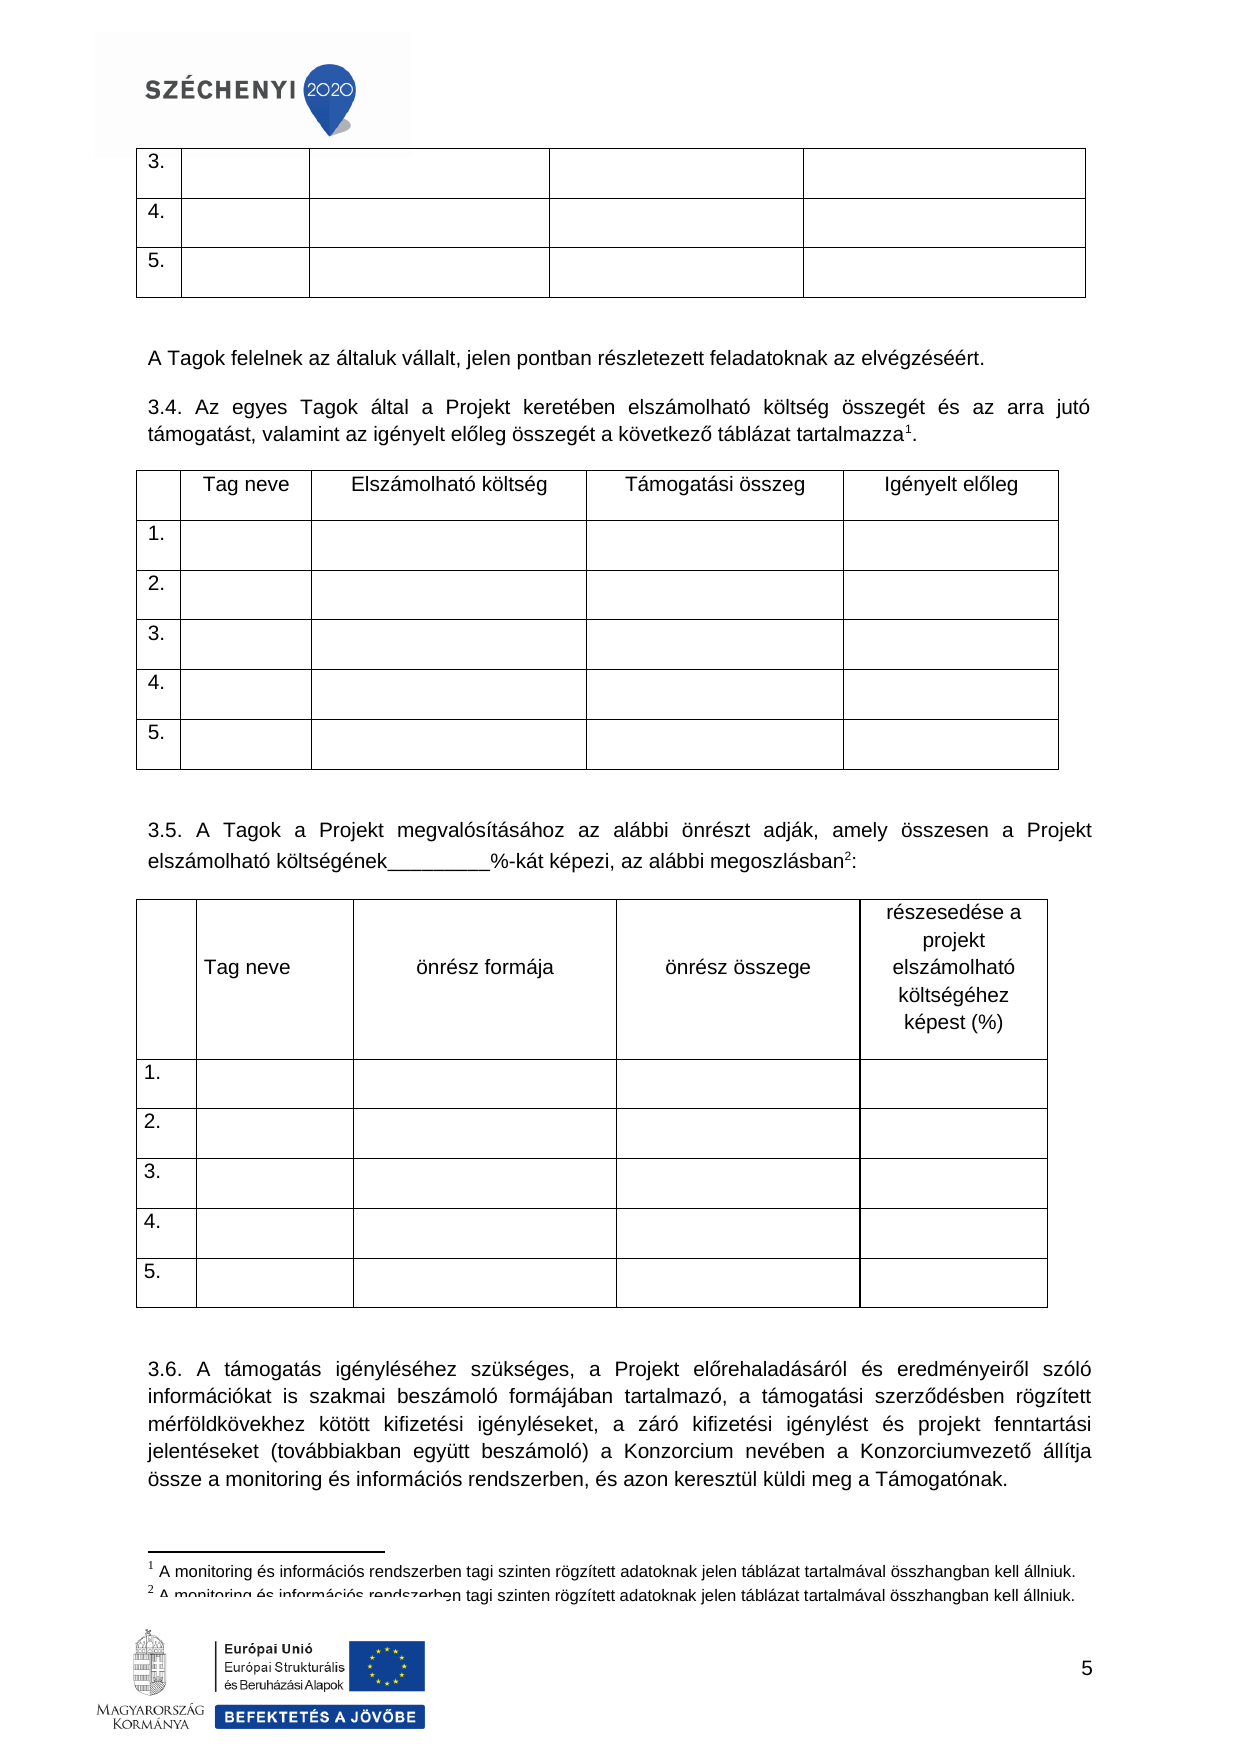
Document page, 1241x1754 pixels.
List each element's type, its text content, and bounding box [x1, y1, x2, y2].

table_cell [182, 149, 309, 197]
table_header Tag neve [197, 900, 353, 1059]
table_cell [587, 571, 843, 619]
table_header önrész formája [354, 900, 616, 1059]
table_cell [617, 1209, 859, 1257]
table_cell [182, 199, 309, 247]
table_cell [310, 199, 549, 247]
table_cell 1. [137, 521, 180, 570]
table_cell [587, 720, 843, 768]
table_header Tag neve [181, 471, 311, 520]
table_cell [550, 149, 803, 197]
table_cell [181, 571, 311, 619]
table_cell [587, 521, 843, 570]
table_cell 5. [137, 720, 180, 768]
table_cell [312, 670, 586, 719]
table_cell [550, 199, 803, 247]
table_cell 2. [137, 571, 180, 619]
table_cell [861, 1109, 1047, 1158]
table_cell [312, 571, 586, 619]
table_cell [550, 248, 803, 297]
table_cell 5. [137, 248, 181, 297]
table_cell [617, 1159, 859, 1208]
table_header Elszámolható költség [312, 471, 586, 520]
text 3.6. A támogatás igényléséhez szükséges, a Projekt előrehaladásáról és eredményeiről szóló információkat is szakmai beszámoló formájában tartalmazó, a támogatási szerződésben rögzített mérföldkövekhez kötött kifizetési igényléseket, a záró kifizetési igénylést és projekt fenntartási jelentéseket (továbbiakban együtt beszámoló) a Konzorcium nevében a Konzorciumvezető állítja össze a monitoring és információs rendszerben, és azon keresztül küldi meg a Támogatónak. [148, 1356, 1092, 1490]
table_cell 5. [137, 1259, 196, 1307]
table_cell [844, 720, 1058, 768]
table_cell [312, 620, 586, 669]
table_header Támogatási összeg [587, 471, 843, 520]
table_cell [310, 149, 549, 197]
table_header részesedése a projekt elszámolható költségéhez képest (%) [861, 900, 1047, 1059]
table_cell [181, 521, 311, 570]
table_cell [181, 620, 311, 669]
text 3.4. Az egyes Tagok által a Projekt keretében elszámolható költség összegét és az arra jutó támogatást, valamint az igényelt előleg összegét a következő táblázat tartalmazza. [148, 394, 1092, 446]
table_cell [844, 670, 1058, 719]
table_cell [354, 1109, 616, 1158]
table_cell [844, 620, 1058, 669]
picture [95, 32, 411, 157]
table_cell 3. [137, 149, 181, 197]
table_cell [804, 248, 1085, 297]
table_cell 3. [137, 1159, 196, 1208]
table_cell 1. [137, 1060, 196, 1108]
table_cell [197, 1159, 353, 1208]
table_cell [354, 1209, 616, 1257]
table_cell [861, 1209, 1047, 1257]
table_cell [617, 1060, 859, 1108]
table_cell [354, 1060, 616, 1108]
table_cell [804, 199, 1085, 247]
table_cell [181, 720, 311, 768]
table_cell [844, 571, 1058, 619]
table_cell 4. [137, 1209, 196, 1257]
table_cell 2. [137, 1109, 196, 1158]
table_header önrész összege [617, 900, 859, 1059]
table_cell [861, 1259, 1047, 1307]
table_cell [310, 248, 549, 297]
table_cell [197, 1060, 353, 1108]
table_cell [312, 720, 586, 768]
table_cell 4. [137, 199, 181, 247]
table_cell [804, 149, 1085, 197]
table_header [137, 471, 180, 520]
table_cell [587, 620, 843, 669]
table_cell [861, 1159, 1047, 1208]
table_cell [182, 248, 309, 297]
picture [71, 1597, 447, 1751]
table_cell [354, 1159, 616, 1208]
table_cell [617, 1109, 859, 1158]
table_cell [354, 1259, 616, 1307]
table_cell [197, 1259, 353, 1307]
table_cell [617, 1259, 859, 1307]
table_cell [587, 670, 843, 719]
table_cell [861, 1060, 1047, 1108]
table_cell [197, 1109, 353, 1158]
text A Tagok felelnek az általuk vállalt, jelen pontban részletezett feladatoknak az elvégzéséért. [148, 346, 1092, 370]
text 3.5. A Tagok a Projekt megvalósításához az alábbi önrészt adják, amely összesen a Projekt elszámolható költségének_________%-kát képezi, az alábbi megoszlásban: [148, 818, 1092, 874]
table_cell [197, 1209, 353, 1257]
table_cell 3. [137, 620, 180, 669]
table_cell [181, 670, 311, 719]
table_cell [844, 521, 1058, 570]
table_cell 4. [137, 670, 180, 719]
table_header [137, 900, 196, 1059]
table_cell [312, 521, 586, 570]
table_header Igényelt előleg [844, 471, 1058, 520]
